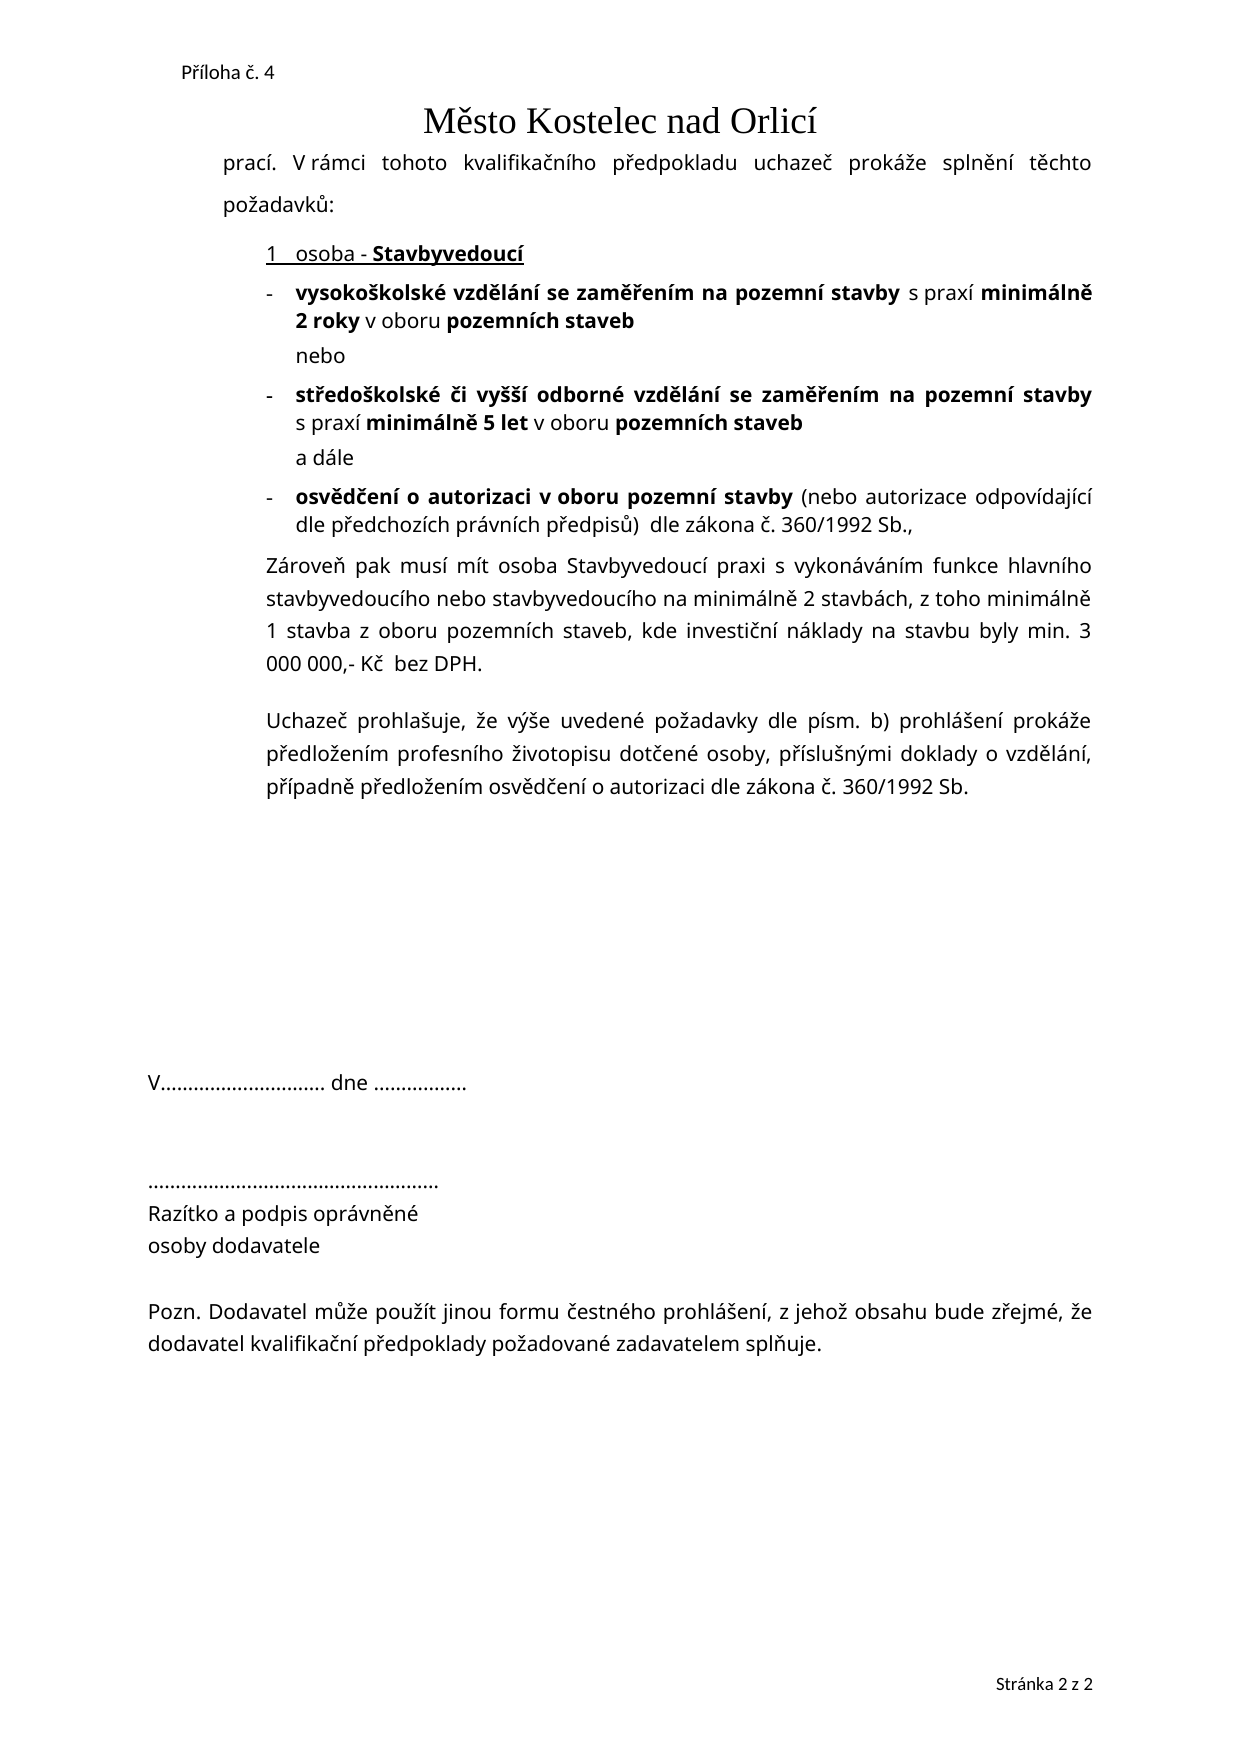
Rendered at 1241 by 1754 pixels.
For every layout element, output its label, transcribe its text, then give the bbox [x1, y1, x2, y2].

list středoškolské či vyšší odborné vzdělání se zaměřením na pozemní stavby s praxí minimálně 5 let v oboru pozemních staveb [266, 380, 1093, 437]
text Uchazeč prohlašuje, že výše uvedené požadavky dle písm. b) prohlášení prokáže předložením profesního životopisu dotčené osoby, příslušnými doklady o vzdělání, případně předložením osvědčení o autorizaci dle zákona č. 360/1992 Sb. [266, 707, 1093, 800]
list vysokoškolské vzdělání se zaměřením na pozemní stavby s praxí minimálně 2 roky v oboru pozemních staveb [266, 278, 1093, 335]
text 1 osoba - Stavbyvedoucí [266, 239, 1093, 267]
text V……………..…………. dne ………..…… [148, 1068, 1093, 1097]
list osvědčení o autorizaci v oboru pozemní stavby (nebo autorizace odpovídající dle předchozích právních předpisů) dle zákona č. 360/1992 Sb., [266, 482, 1093, 539]
text Razítko a podpis oprávněné [148, 1199, 1093, 1227]
text ………………..…………………………… [148, 1166, 1093, 1195]
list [185, 148, 1093, 219]
text a dále [295, 443, 1093, 471]
text Pozn. Dodavatel může použít jinou formu čestného prohlášení, z jehož obsahu bude zřejmé, že dodavatel kvalifikační předpoklady požadované zadavatelem splňuje. [148, 1297, 1093, 1358]
text Zároveň pak musí mít osoba Stavbyvedoucí praxi s vykonáváním funkce hlavního stavbyvedoucího nebo stavbyvedoucího na minimálně 2 stavbách, z toho minimálně 1 stavba z oboru pozemních staveb, kde investiční náklady na stavbu byly min. 3 000 000,- Kč bez DPH. [266, 551, 1093, 677]
text osoby dodavatele [148, 1232, 1093, 1260]
text nebo [295, 341, 1093, 369]
